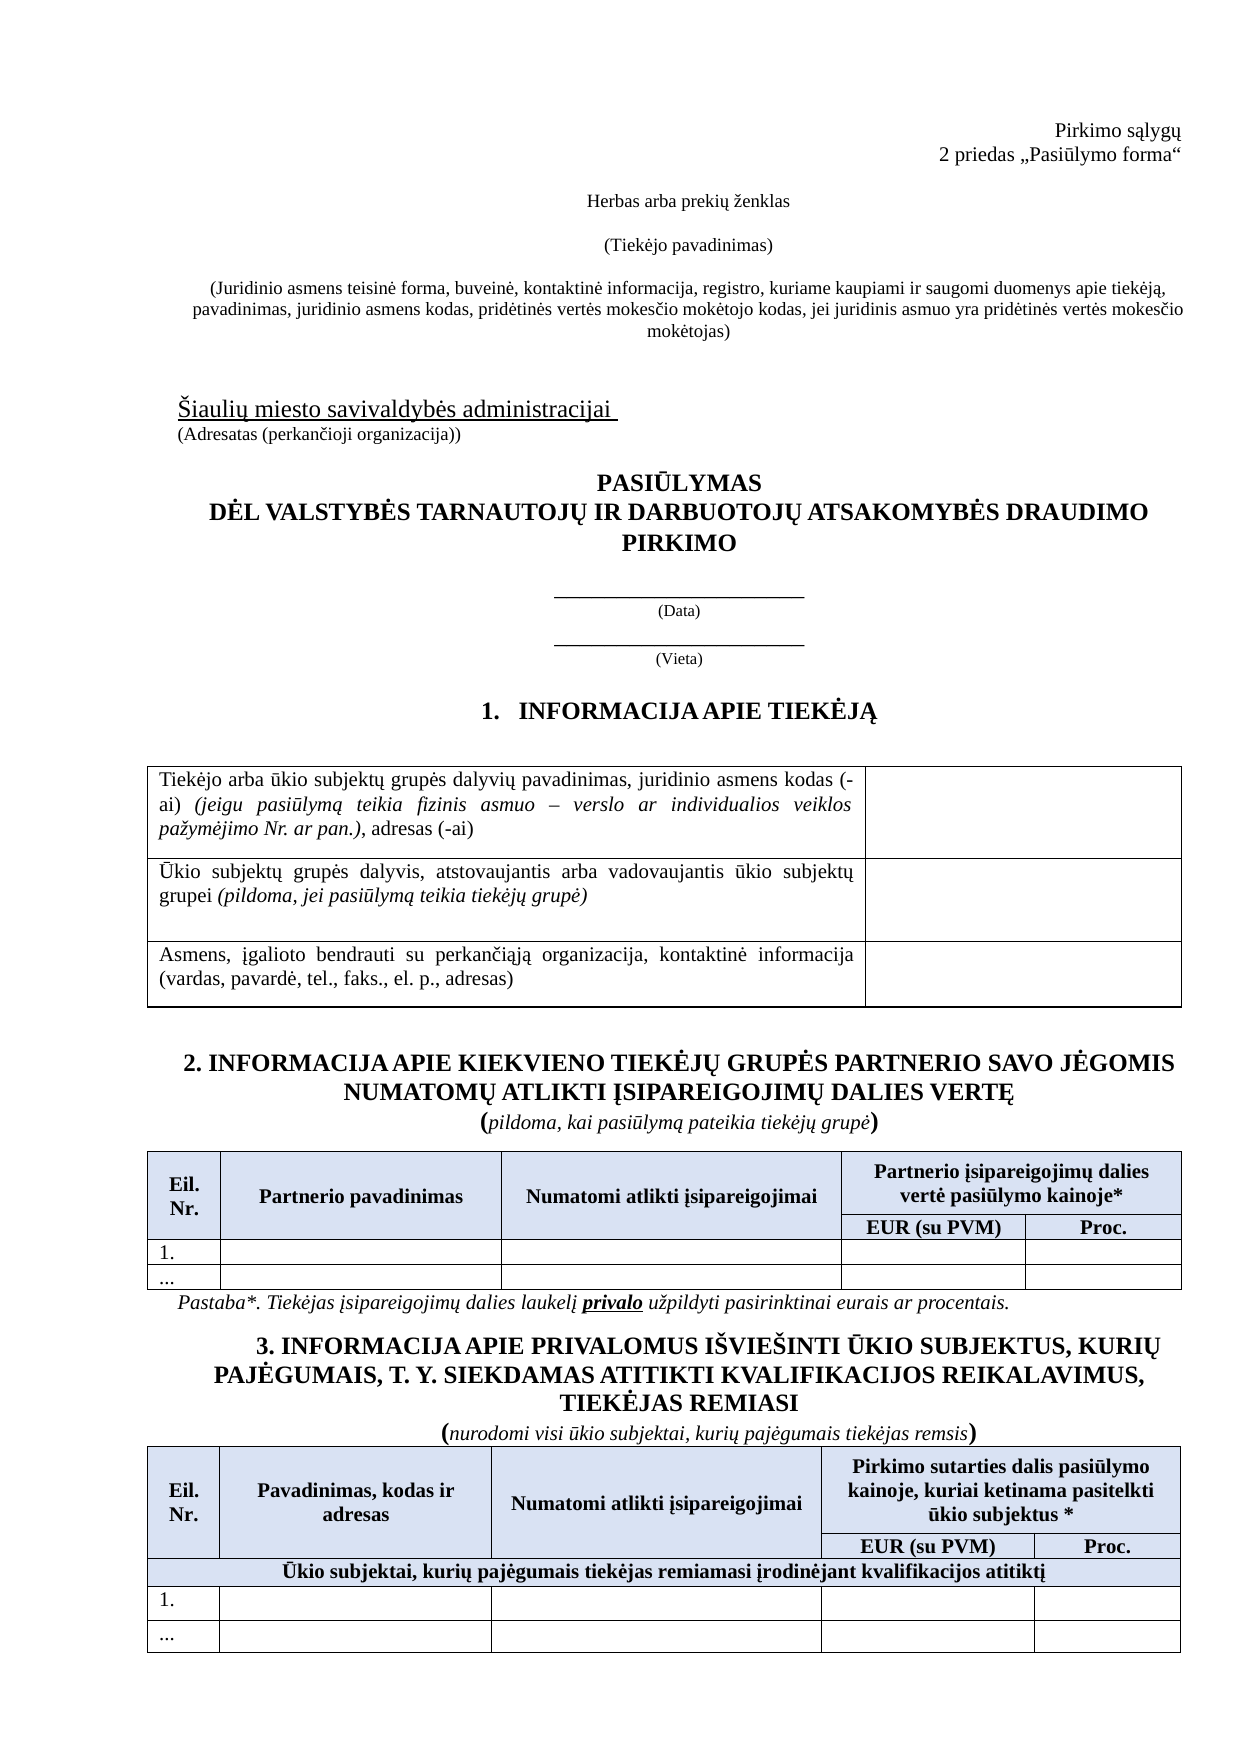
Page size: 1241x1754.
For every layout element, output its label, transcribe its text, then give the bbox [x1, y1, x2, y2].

text (Vieta) [177, 648, 1181, 668]
table_header Pavadinimas, kodas ir adresas [220, 1447, 491, 1558]
text Šiaulių miesto savivaldybės administracijai [177, 394, 1181, 423]
table_cell [822, 1587, 1034, 1620]
table_cell [1035, 1621, 1180, 1652]
table_cell [866, 859, 1181, 941]
text ____________________ [177, 572, 1181, 601]
table_cell [866, 942, 1181, 1006]
table_cell [1035, 1587, 1180, 1620]
text Pirkimo sąlygų [177, 118, 1181, 142]
text (nurodomi visi ūkio subjektai, kurių pajėgumais tiekėjas remsis) [177, 1417, 1181, 1446]
table_cell [1026, 1240, 1181, 1264]
table_cell 1. [148, 1587, 219, 1620]
table_cell 1. [148, 1240, 220, 1264]
table_cell [220, 1587, 491, 1620]
table_header Pirkimo sutarties dalis pasiūlymo kainoje, kuriai ketinama pasitelkti ūkio subjektus * [822, 1447, 1180, 1533]
table_cell EUR (su PVM) [822, 1534, 1034, 1558]
list INFORMACIJA APIE TIEKĖJĄ [177, 696, 1181, 725]
table_cell [221, 1265, 501, 1289]
table_header Numatomi atlikti įsipareigojimai [492, 1447, 821, 1558]
text PASIŪLYMAS [177, 468, 1181, 497]
table_cell [842, 1240, 1025, 1264]
text 2 priedas „Pasiūlymo forma“ [177, 142, 1181, 166]
table_cell Ūkio subjektų grupės dalyvis, atstovaujantis arba vadovaujantis ūkio subjektų grupei (pildoma, jei pasiūlymą teikia tiekėjų grupė) [148, 859, 865, 941]
table_cell ... [148, 1621, 219, 1652]
table_cell [492, 1621, 821, 1652]
table_cell [221, 1240, 501, 1264]
table_cell EUR (su PVM) [842, 1215, 1025, 1239]
table_cell ... [148, 1265, 220, 1289]
table_header Eil. Nr. [148, 1447, 219, 1558]
text (Data) [177, 601, 1181, 620]
table_cell [502, 1240, 841, 1264]
table_cell [492, 1587, 821, 1620]
table_cell [822, 1621, 1034, 1652]
text (pildoma, kai pasiūlymą pateikia tiekėjų grupė) [177, 1106, 1181, 1134]
table_header Eil. Nr. [148, 1152, 220, 1239]
text DĖL VALSTYBĖS TARNAUTOJŲ IR DARBUOTOJŲ ATSAKOMYBĖS DRAUDIMO PIRKIMO [177, 497, 1181, 557]
table_cell [502, 1265, 841, 1289]
text ____________________ [177, 620, 1181, 648]
table_cell [220, 1621, 491, 1652]
table_cell Ūkio subjektai, kurių pajėgumais tiekėjas remiamasi įrodinėjant kvalifikacijos atitiktį [148, 1559, 1180, 1586]
text Herbas arba prekių ženklas [177, 190, 1200, 212]
text (Adresatas (perkančioji organizacija)) [177, 423, 1181, 444]
table_cell [842, 1265, 1025, 1289]
text (Tiekėjo pavadinimas) [177, 233, 1200, 255]
text (Juridinio asmens teisinė forma, buveinė, kontaktinė informacija, registro, kuriame kaupiami ir saugomi duomenys apie tiekėją, pavadinimas, juridinio asmens kodas, pridėtinės vertės mokesčio mokėtojo kodas, jei juridinis asmuo yra pridėtinės vertės mokesčio mokėtojas) [177, 277, 1200, 341]
text 3. INFORMACIJA APIE PRIVALOMUS IŠVIEŠINTI ŪKIO SUBJEKTUS, KURIŲ PAJĖGUMAIS, T. Y. SIEKDAMAS ATITIKTI KVALIFIKACIJOS REIKALAVIMUS, TIEKĖJAS REMIASI [177, 1331, 1181, 1417]
table_header Numatomi atlikti įsipareigojimai [502, 1152, 841, 1239]
table_header [866, 767, 1181, 858]
table_cell Asmens, įgalioto bendrauti su perkančiąją organizacija, kontaktinė informacija (vardas, pavardė, tel., faks., el. p., adresas) [148, 942, 865, 1006]
table_header Tiekėjo arba ūkio subjektų grupės dalyvių pavadinimas, juridinio asmens kodas (-ai) (jeigu pasiūlymą teikia fizinis asmuo – verslo ar individualios veiklos pažymėjimo Nr. ar pan.), adresas (-ai) [148, 767, 865, 858]
table_cell [1026, 1265, 1181, 1289]
table_header Partnerio pavadinimas [221, 1152, 501, 1239]
table_cell Proc. [1035, 1534, 1180, 1558]
table_cell Proc. [1026, 1215, 1181, 1239]
text Pastaba*. Tiekėjas įsipareigojimų dalies laukelį privalo užpildyti pasirinktinai eurais ar procentais. [177, 1290, 1181, 1314]
table_header Partnerio įsipareigojimų dalies vertė pasiūlymo kainoje* [842, 1152, 1181, 1214]
text 2. INFORMACIJA APIE KIEKVIENO TIEKĖJŲ GRUPĖS PARTNERIO SAVO JĖGOMIS NUMATOMŲ ATLIKTI ĮSIPAREIGOJIMŲ DALIES VERTĘ [177, 1048, 1181, 1106]
